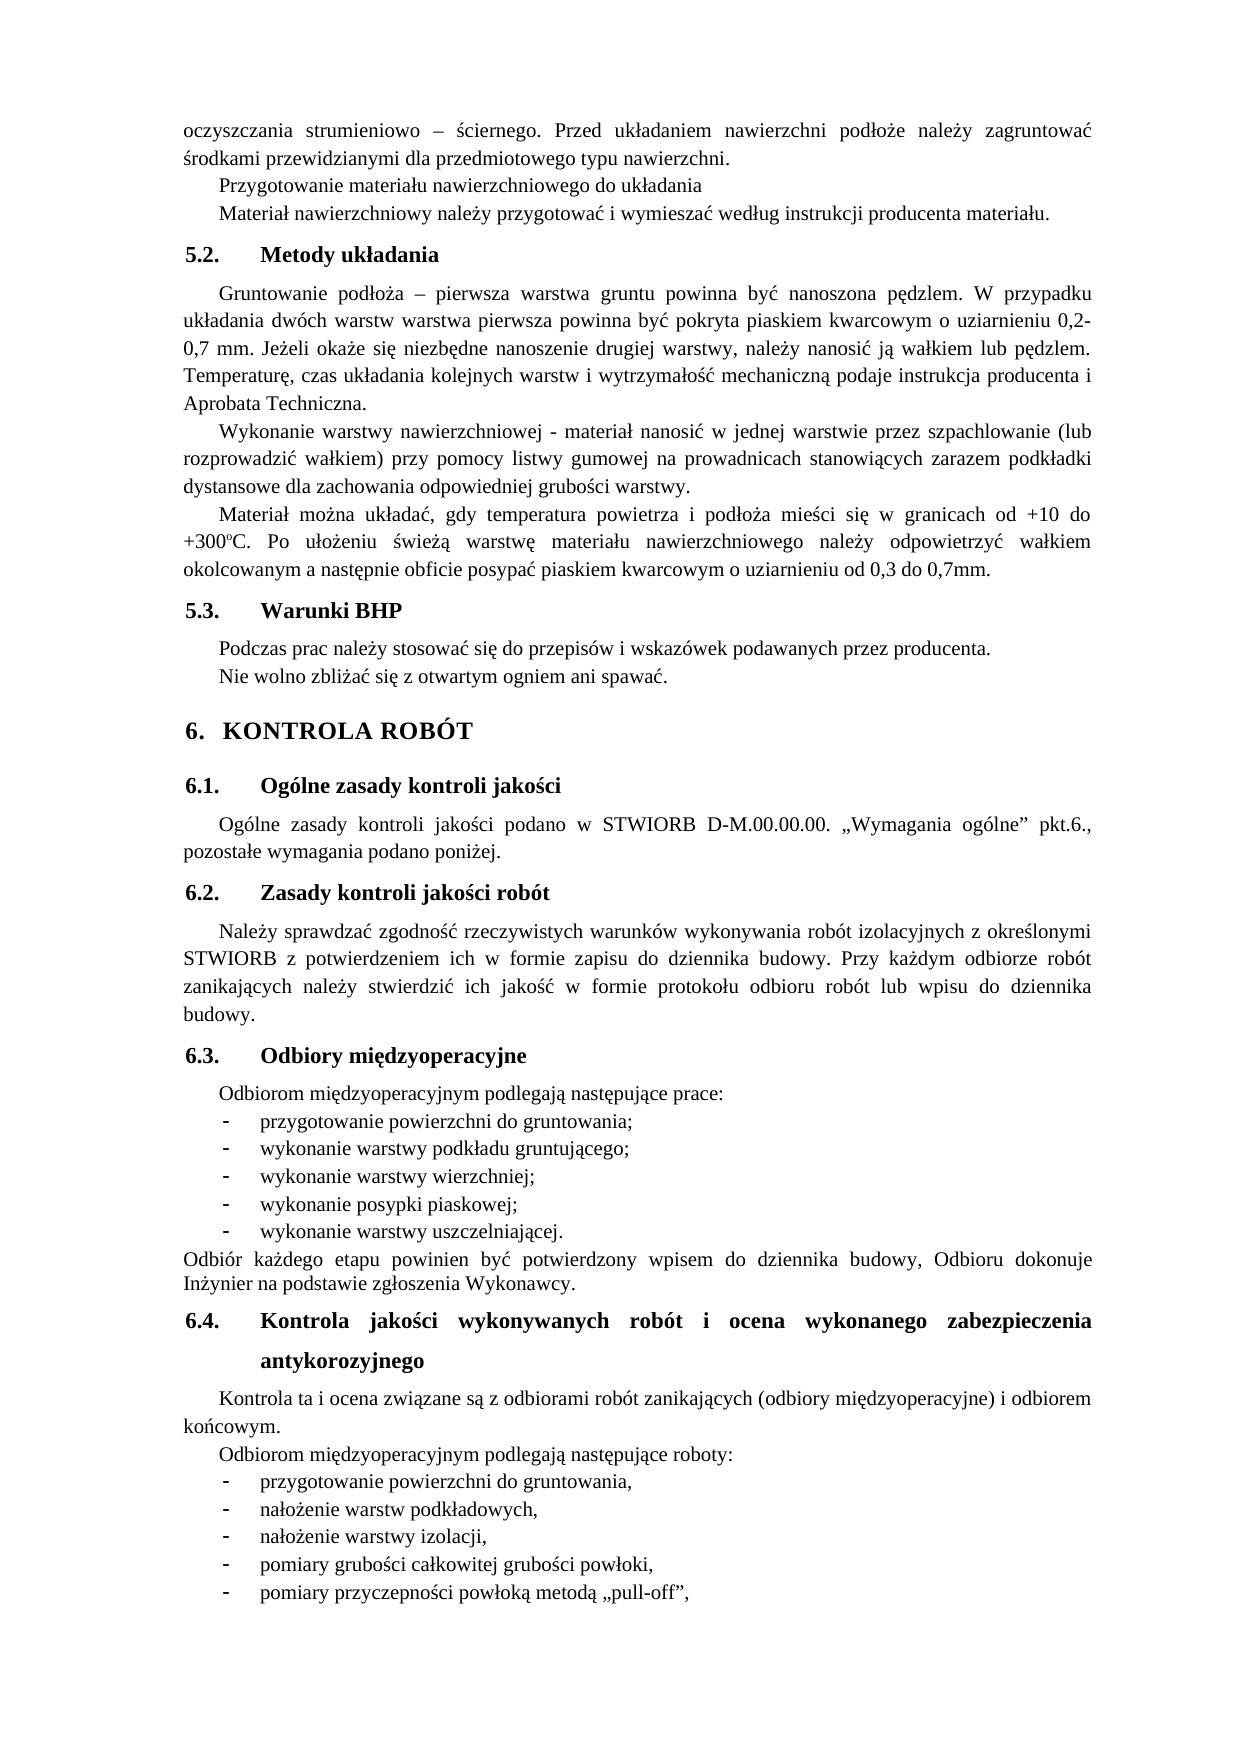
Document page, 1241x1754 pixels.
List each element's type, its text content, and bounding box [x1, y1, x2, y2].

text Gruntowanie podłoża – pierwsza warstwa gruntu powinna być nanoszona pędzlem. W przypadku układania dwóch warstw warstwa pierwsza powinna być pokryta piaskiem kwarcowym o uziarnieniu 0,2-. Jeżeli okaże się niezbędne nanoszenie drugiej warstwy, należy nanosić ją wałkiem lub pędzlem. Temperaturę, czas układania kolejnych warstw i wytrzymałość mechaniczną podaje instrukcja producenta i Aprobata Techniczna. [183, 281, 1093, 415]
list nałożenie warstw podkładowych, [222, 1497, 1093, 1521]
subtitle Kontrola jakości wykonywanych robót i ocena wykonanego zabezpieczenia antykorozyjnego [185, 1307, 1093, 1373]
subtitle KONTROLA ROBÓT [185, 716, 1093, 745]
text Odbiorom międzyoperacyjnym podlegają następujące prace: [183, 1081, 1093, 1105]
list pomiary przyczepności powłoką metodą „pull-off”, [222, 1579, 1093, 1604]
text Wykonanie warstwy nawierzchniowej - materiał nanosić w jednej warstwie przez szpachlowanie (lub rozprowadzić wałkiem) przy pomocy listwy gumowej na prowadnicach stanowiących zarazem podkładki dystansowe dla zachowania odpowiedniej grubości warstwy. [183, 419, 1093, 498]
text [183, 118, 1093, 170]
subtitle Odbiory międzyoperacyjne [185, 1042, 1093, 1068]
list przygotowanie powierzchni do gruntowania, [222, 1469, 1093, 1493]
subtitle Ogólne zasady kontroli jakości [185, 772, 1093, 798]
subtitle Zasady kontroli jakości robót [185, 879, 1093, 906]
text Kontrola ta i ocena związane są z odbiorami robót zanikających (odbiory międzyoperacyjne) i odbiorem końcowym. [183, 1386, 1093, 1438]
text Przygotowanie materiału nawierzchniowego do układania [183, 173, 1093, 197]
list wykonanie warstwy podkładu gruntującego; [222, 1136, 1093, 1160]
list pomiary grubości całkowitej grubości powłoki, [222, 1552, 1093, 1576]
subtitle Warunki BHP [185, 597, 1093, 623]
text Ogólne zasady kontroli jakości podano w STWIORB D-M.00.00.00. „Wymagania ogólne” pkt.6., pozostałe wymagania podano poniżej. [183, 812, 1093, 863]
text Materiał można układać, gdy temperatura powietrza i podłoża mieści się w granicach od +10 do +300oC. Po ułożeniu świeżą warstwę materiału nawierzchniowego należy odpowietrzyć wałkiem okolcowanym a następnie obficie posypać piaskiem kwarcowym o uziarnieniu od 0,3 do 0,7mm. [183, 501, 1093, 581]
list wykonanie posypki piaskowej; [222, 1192, 1093, 1216]
list nałożenie warstwy izolacji, [222, 1524, 1093, 1548]
list przygotowanie powierzchni do gruntowania; [222, 1109, 1093, 1133]
text Podczas prac należy stosować się do przepisów i wskazówek podawanych przez producenta. [183, 636, 1093, 660]
text Odbiorom międzyoperacyjnym podlegają następujące roboty: [183, 1442, 1093, 1466]
list wykonanie warstwy wierzchniej; [222, 1164, 1093, 1188]
text Należy sprawdzać zgodność rzeczywistych warunków wykonywania robót izolacyjnych z określonymi STWIORB z potwierdzeniem ich w formie zapisu do dziennika budowy. Przy każdym odbiorze robót zanikających należy stwierdzić ich jakość w formie protokołu odbioru robót lub wpisu do dziennika budowy. [183, 919, 1093, 1026]
text Nie wolno zbliżać się z otwartym ogniem ani spawać. [183, 664, 1093, 688]
text Materiał nawierzchniowy należy przygotować i wymieszać według instrukcji producenta materiału. [183, 201, 1093, 225]
text Odbiór każdego etapu powinien być potwierdzony wpisem do dziennika budowy, Odbioru dokonuje Inżynier na podstawie zgłoszenia Wykonawcy. [183, 1247, 1093, 1295]
subtitle Metody układania [185, 241, 1093, 267]
list wykonanie warstwy uszczelniającej. [222, 1219, 1093, 1243]
